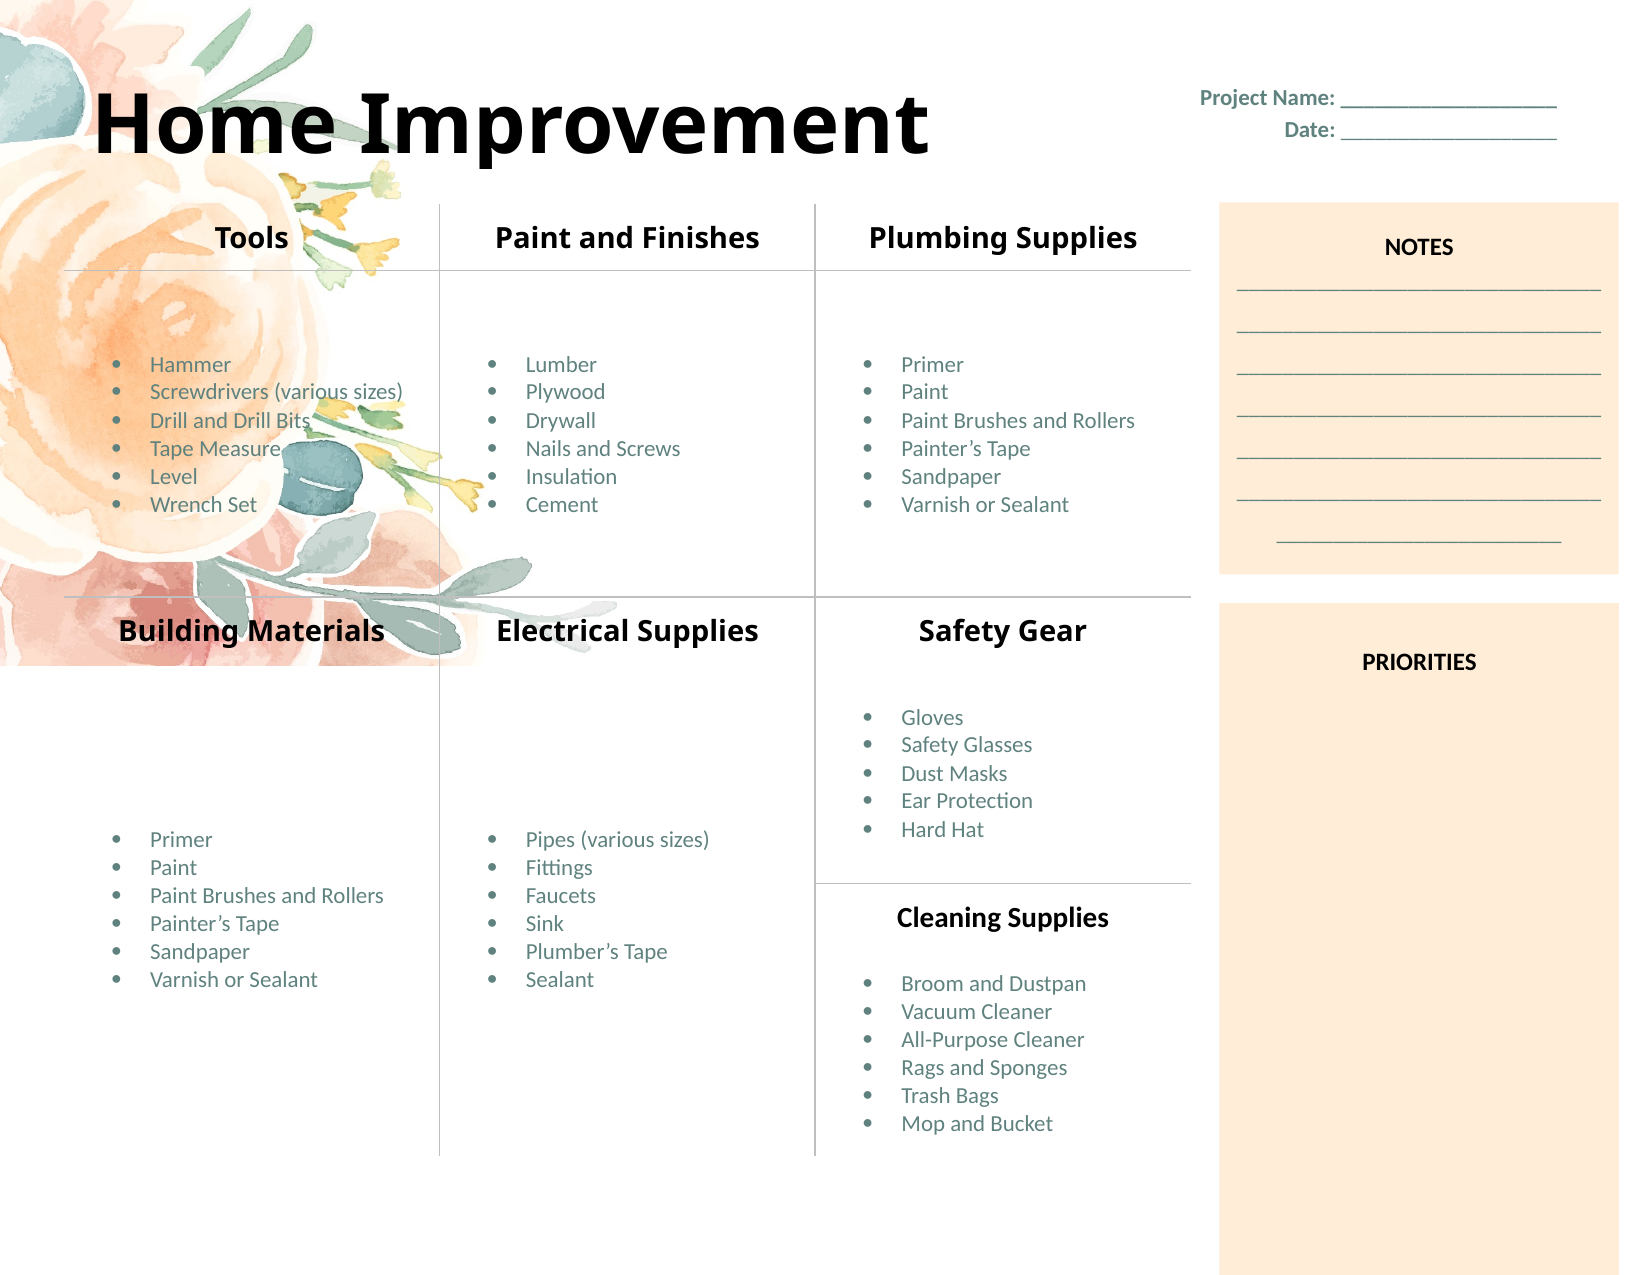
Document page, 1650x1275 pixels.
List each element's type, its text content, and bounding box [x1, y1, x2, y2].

table_header Plumbing Supplies [816, 204, 1191, 270]
table_cell Cleaning Supplies [816, 884, 1191, 949]
table_cell Building Materials [64, 598, 439, 662]
table_header Tools [64, 204, 439, 270]
table_cell Hammer Screwdrivers (various sizes) Drill and Drill Bits Tape Measure Level Wrench Set [64, 271, 439, 596]
table_cell Broom and Dustpan Vacuum Cleaner All-Purpose Cleaner Rags and Sponges Trash Bags Mop and Bucket [816, 949, 1191, 1156]
table_cell Gloves Safety Glasses Dust Masks Ear Protection Hard Hat [816, 663, 1191, 883]
table_cell Safety Gear [816, 598, 1191, 662]
table_cell Primer Paint Paint Brushes and Rollers Painter’s Tape Sandpaper Varnish or Sealant [64, 663, 439, 1156]
table_header Paint and Finishes [440, 204, 814, 270]
picture [0, 0, 951, 666]
table_cell Pipes (various sizes) Fittings Faucets Sink Plumber’s Tape Sealant [440, 663, 814, 1156]
table_cell Primer Paint Paint Brushes and Rollers Painter’s Tape Sandpaper Varnish or Sealant [816, 271, 1191, 596]
table_cell Lumber Plywood Drywall Nails and Screws Insulation Cement [440, 271, 814, 596]
table_cell Electrical Supplies [440, 598, 814, 662]
